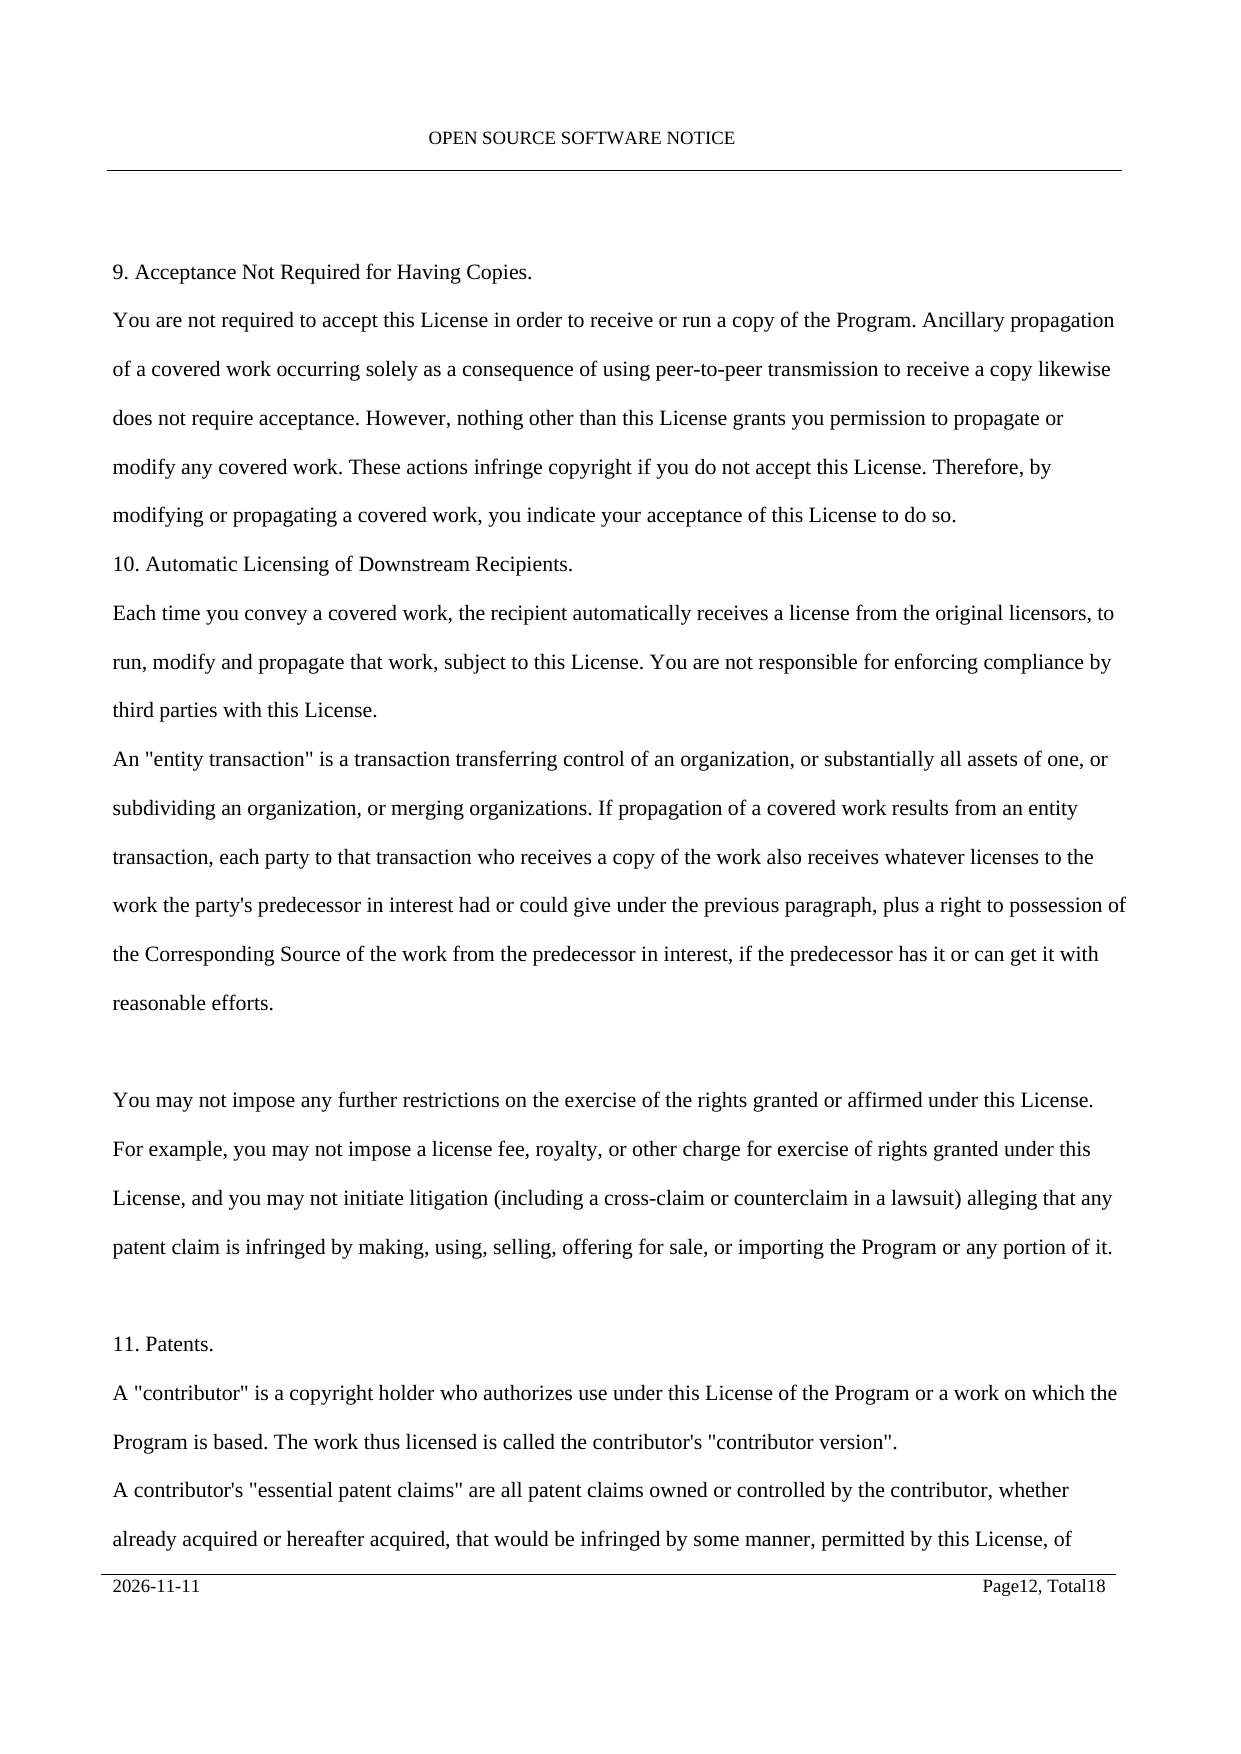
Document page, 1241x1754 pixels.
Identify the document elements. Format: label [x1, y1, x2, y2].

text [112, 206, 1128, 1555]
